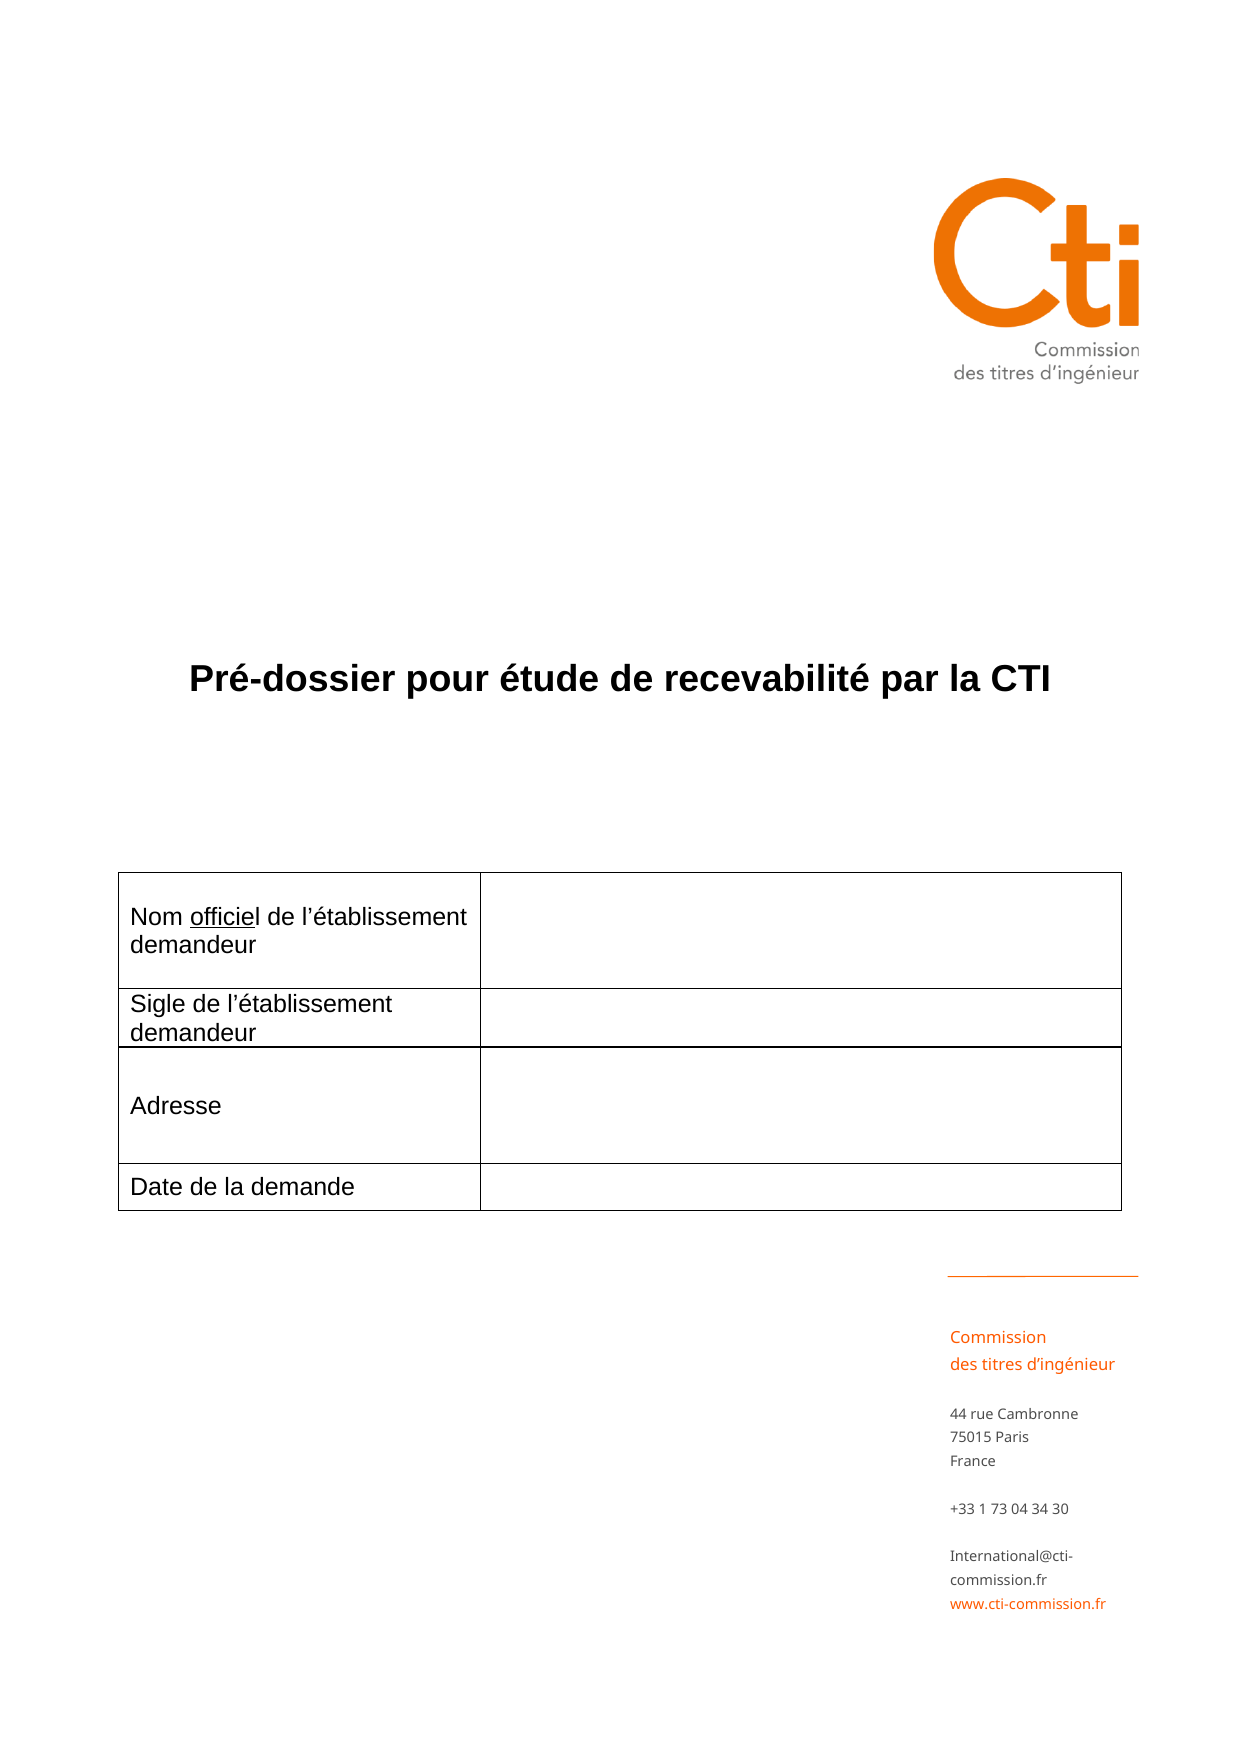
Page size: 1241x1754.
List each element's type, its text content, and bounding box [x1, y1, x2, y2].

table_cell [481, 1164, 1121, 1210]
table_cell Sigle de l’établissement demandeur [119, 989, 480, 1046]
table_cell Adresse [119, 1048, 480, 1162]
table_header [481, 873, 1121, 988]
table_cell [481, 989, 1121, 1046]
text Pré-dossier pour étude de recevabilité par la CTI [118, 656, 1122, 699]
table_cell [481, 1048, 1121, 1162]
picture [933, 178, 1139, 387]
table_cell Date de la demande [119, 1164, 480, 1210]
table_header Nom officiel de l’établissement demandeur [119, 873, 480, 988]
